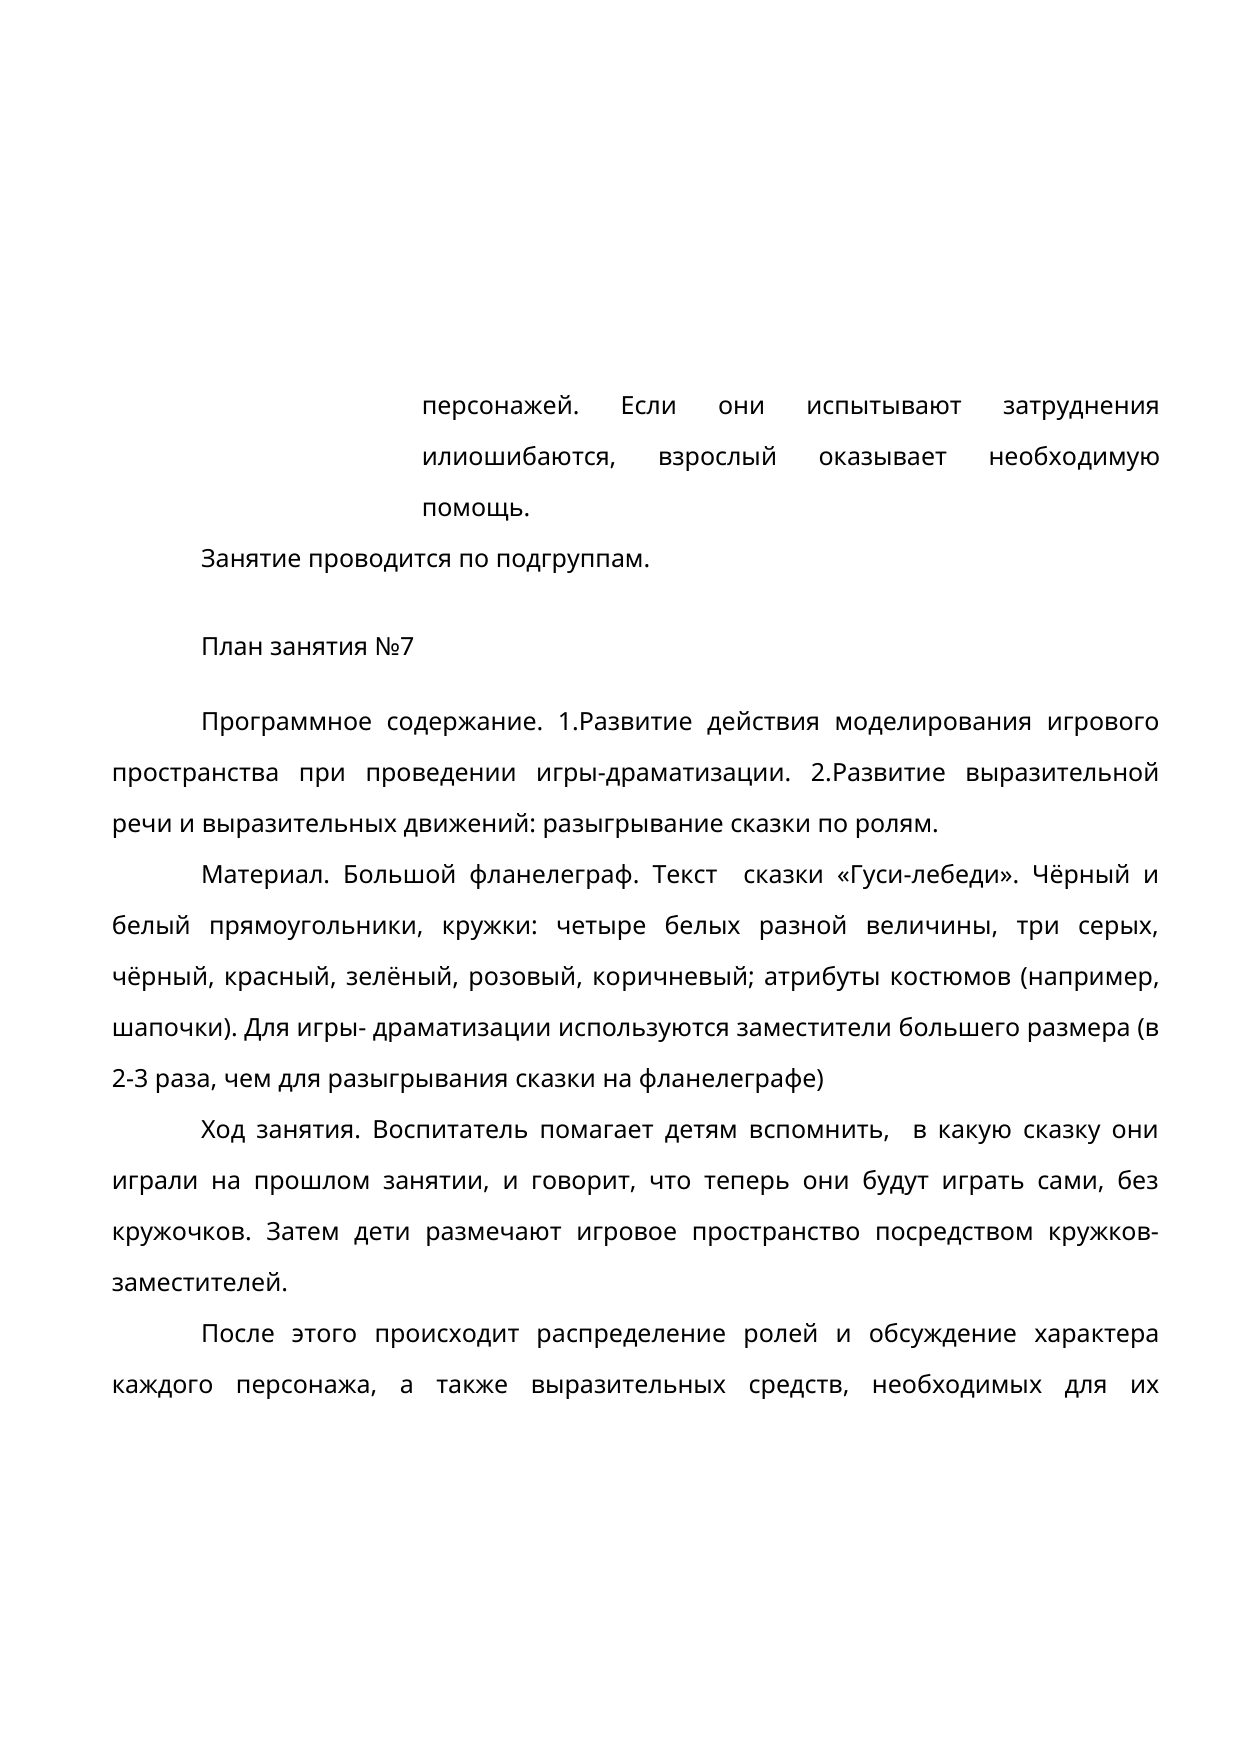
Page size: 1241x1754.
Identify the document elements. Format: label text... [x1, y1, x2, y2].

text Занятие проводится по подгруппам. [112, 541, 1160, 575]
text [422, 388, 1160, 524]
text Ход занятия. Воспитатель помагает детям вспомнить, в какую сказку они играли на прошлом занятии, и говорит, что теперь они будут играть сами, без кружочков. Затем дети размечают игровое пространство посредством кружков-заместителей. [112, 1111, 1160, 1299]
text Материал. Большой фланелеграф. Текст сказки «Гуси-лебеди». Чёрный и белый прямоугольники, кружки: четыре белых разной величины, три серых, чёрный, красный, зелёный, розовый, коричневый; атрибуты костюмов (например, шапочки). Для игры- драматизации используются заместители большего размера (в 2-3 раза, чем для разыгрывания сказки на фланелеграфе) [112, 856, 1160, 1094]
text Программное содержание. 1.Развитие действия моделирования игрового пространства при проведении игры-драматизации. 2.Развитие выразительной речи и выразительных движений: разыгрывание сказки по ролям. [112, 703, 1160, 839]
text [112, 1316, 1160, 1401]
text План занятия №7 [112, 628, 1160, 663]
